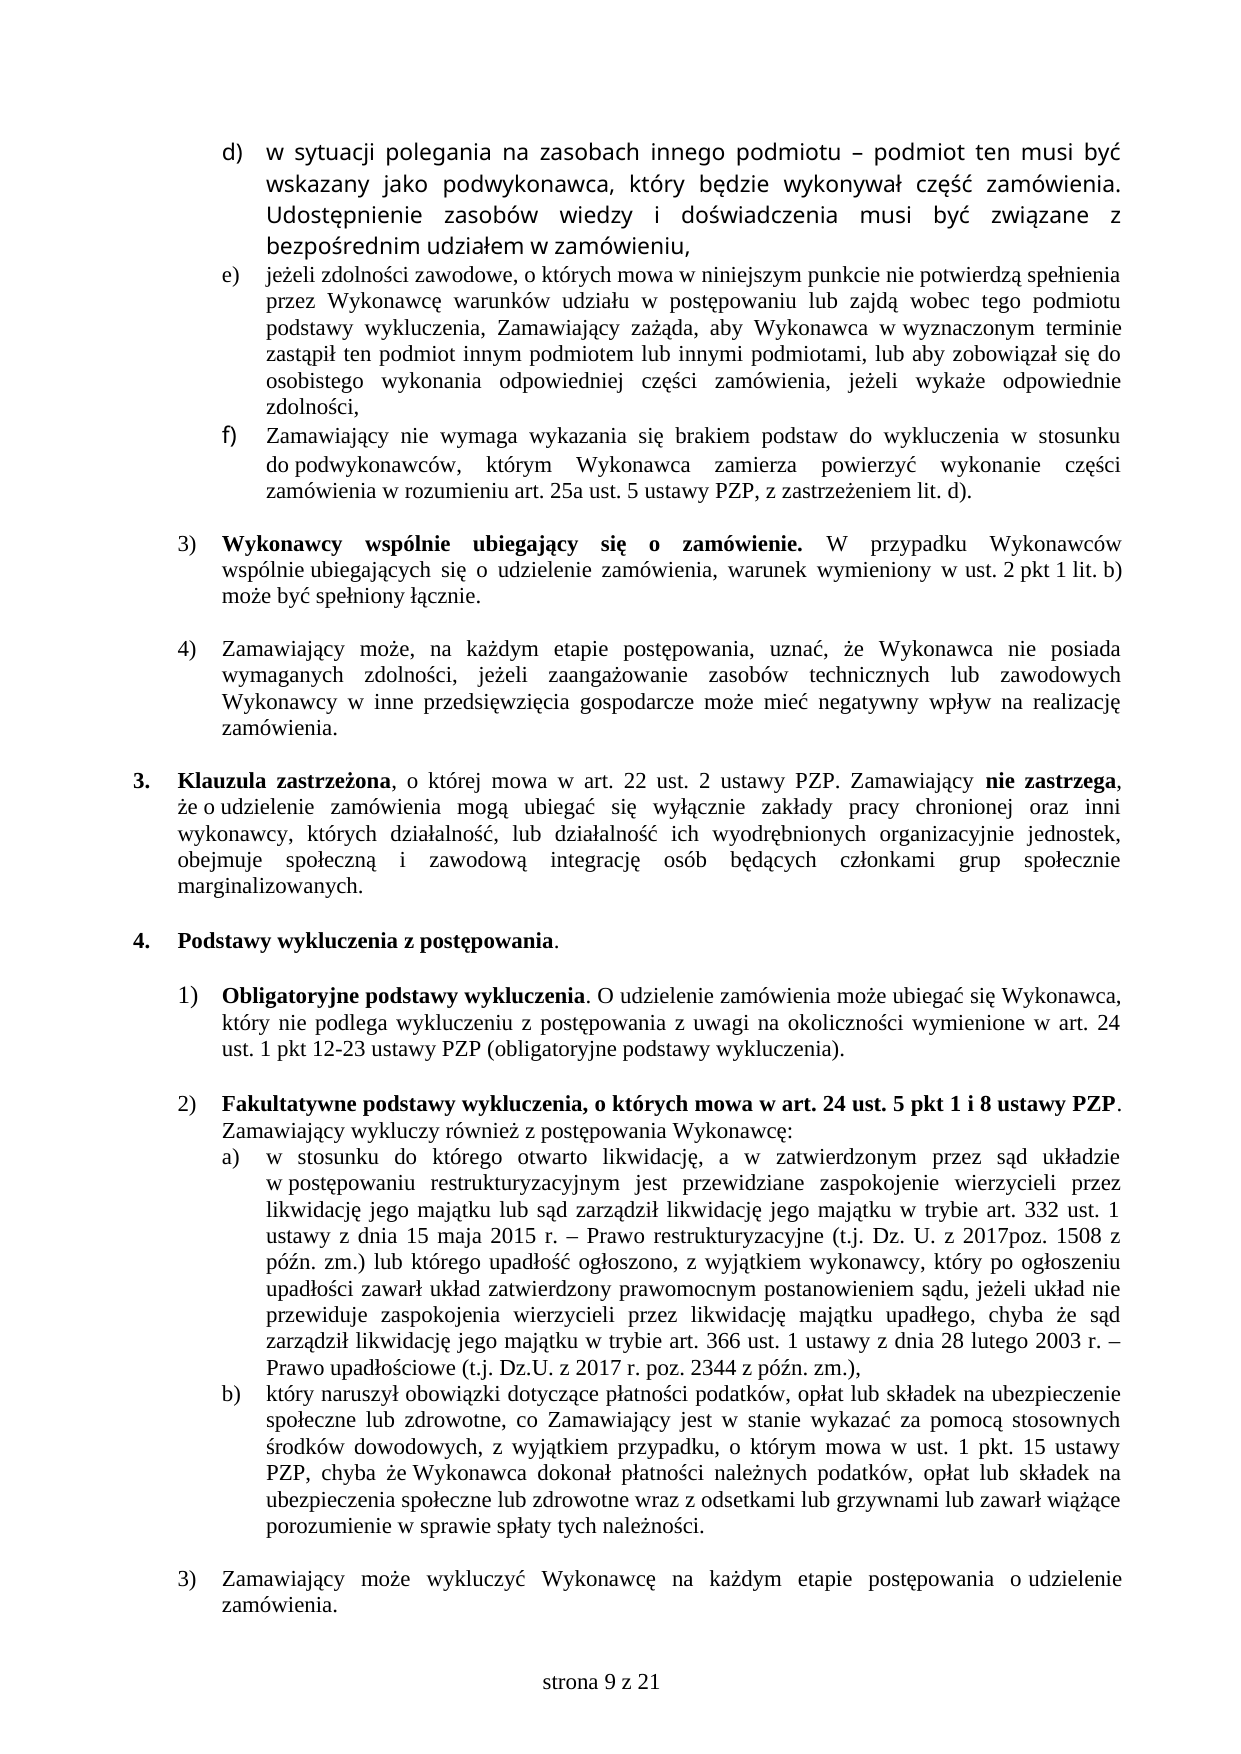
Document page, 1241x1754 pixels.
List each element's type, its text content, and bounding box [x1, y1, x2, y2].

list Klauzula zastrzeżona, o której mowa w art. 22 ust. 2 ustawy PZP. Zamawiający nie zastrzega, że o udzielenie zamówienia mogą ubiegać się wyłącznie zakłady pracy chronionej oraz inni wykonawcy, których działalność, lub działalność ich wyodrębnionych organizacyjnie jednostek, obejmuje społeczną i zawodową integrację osób będących członkami grup społecznie marginalizowanych. [133, 767, 1122, 899]
list który naruszył obowiązki dotyczące płatności podatków, opłat lub składek na ubezpieczenie społeczne lub zdrowotne, co Zamawiający jest w stanie wykazać za pomocą stosownych środków dowodowych, z wyjątkiem przypadku, o którym mowa w ust. 1 pkt. 15 ustawy PZP, chyba że Wykonawca dokonał płatności należnych podatków, opłat lub składek na ubezpieczenia społeczne lub zdrowotne wraz z odsetkami lub grzywnami lub zawarł wiążące porozumienie w sprawie spłaty tych należności. [222, 1380, 1122, 1538]
list Zamawiający nie wymaga wykazania się brakiem podstaw do wykluczenia w stosunku do podwykonawców, którym Wykonawca zamierza powierzyć wykonanie części zamówienia w rozumieniu art. 25a ust. 5 ustawy PZP, z zastrzeżeniem lit. d). [222, 419, 1122, 503]
list w stosunku do którego otwarto likwidację, a w zatwierdzonym przez sąd układzie w postępowaniu restrukturyzacyjnym jest przewidziane zaspokojenie wierzycieli przez likwidację jego majątku lub sąd zarządził likwidację jego majątku w trybie art. 332 ust. 1 ustawy z dnia 15 maja 2015 r. – Prawo restrukturyzacyjne (t.j. Dz. U. z 2017poz. 1508 z późn. zm.) lub którego upadłość ogłoszono, z wyjątkiem wykonawcy, który po ogłoszeniu upadłości zawarł układ zatwierdzony prawomocnym postanowieniem sądu, jeżeli układ nie przewiduje zaspokojenia wierzycieli przez likwidację majątku upadłego, chyba że sąd zarządził likwidację jego majątku w trybie art. 366 ust. 1 ustawy z dnia 28 lutego 2003 r. – Prawo upadłościowe (t.j. Dz.U. z 2017 r. poz. 2344 z późn. zm.), [222, 1143, 1122, 1380]
list Zamawiający może wykluczyć Wykonawcę na każdym etapie postępowania o udzielenie zamówienia. [177, 1565, 1122, 1617]
list Wykonawcy wspólnie ubiegający się o zamówienie. W przypadku Wykonawców wspólnie ubiegających się o udzielenie zamówienia, warunek wymieniony w ust. 2 pkt 1 lit. b) może być spełniony łącznie. [177, 530, 1122, 609]
list jeżeli zdolności zawodowe, o których mowa w niniejszym punkcie nie potwierdzą spełnienia przez Wykonawcę warunków udziału w postępowaniu lub zajdą wobec tego podmiotu podstawy wykluczenia, Zamawiający zażąda, aby Wykonawca w wyznaczonym terminie zastąpił ten podmiot innym podmiotem lub innymi podmiotami, lub aby zobowiązał się do osobistego wykonania odpowiedniej części zamówienia, jeżeli wykaże odpowiednie zdolności, [222, 261, 1122, 419]
list Fakultatywne podstawy wykluczenia, o których mowa w art. 24 ust. 5 pkt 1 i 8 ustawy PZP. Zamawiający wykluczy również z postępowania Wykonawcę: [177, 1090, 1122, 1143]
list w sytuacji polegania na zasobach innego podmiotu – podmiot ten musi być wskazany jako podwykonawca, który będzie wykonywał część zamówienia. Udostępnienie zasobów wiedzy i doświadczenia musi być związane z bezpośrednim udziałem w zamówieniu, [222, 136, 1122, 261]
list Podstawy wykluczenia z postępowania. [133, 927, 1122, 954]
list Obligatoryjne podstawy wykluczenia. O udzielenie zamówienia może ubiegać się Wykonawca, który nie podlega wykluczeniu z postępowania z uwagi na okoliczności wymienione w art. 24 ust. 1 pkt 12-23 ustawy PZP (obligatoryjne podstawy wykluczenia). [177, 980, 1122, 1062]
list Zamawiający może, na każdym etapie postępowania, uznać, że Wykonawca nie posiada wymaganych zdolności, jeżeli zaangażowanie zasobów technicznych lub zawodowych Wykonawcy w inne przedsięwzięcia gospodarcze może mieć negatywny wpływ na realizację zamówienia. [177, 635, 1122, 741]
